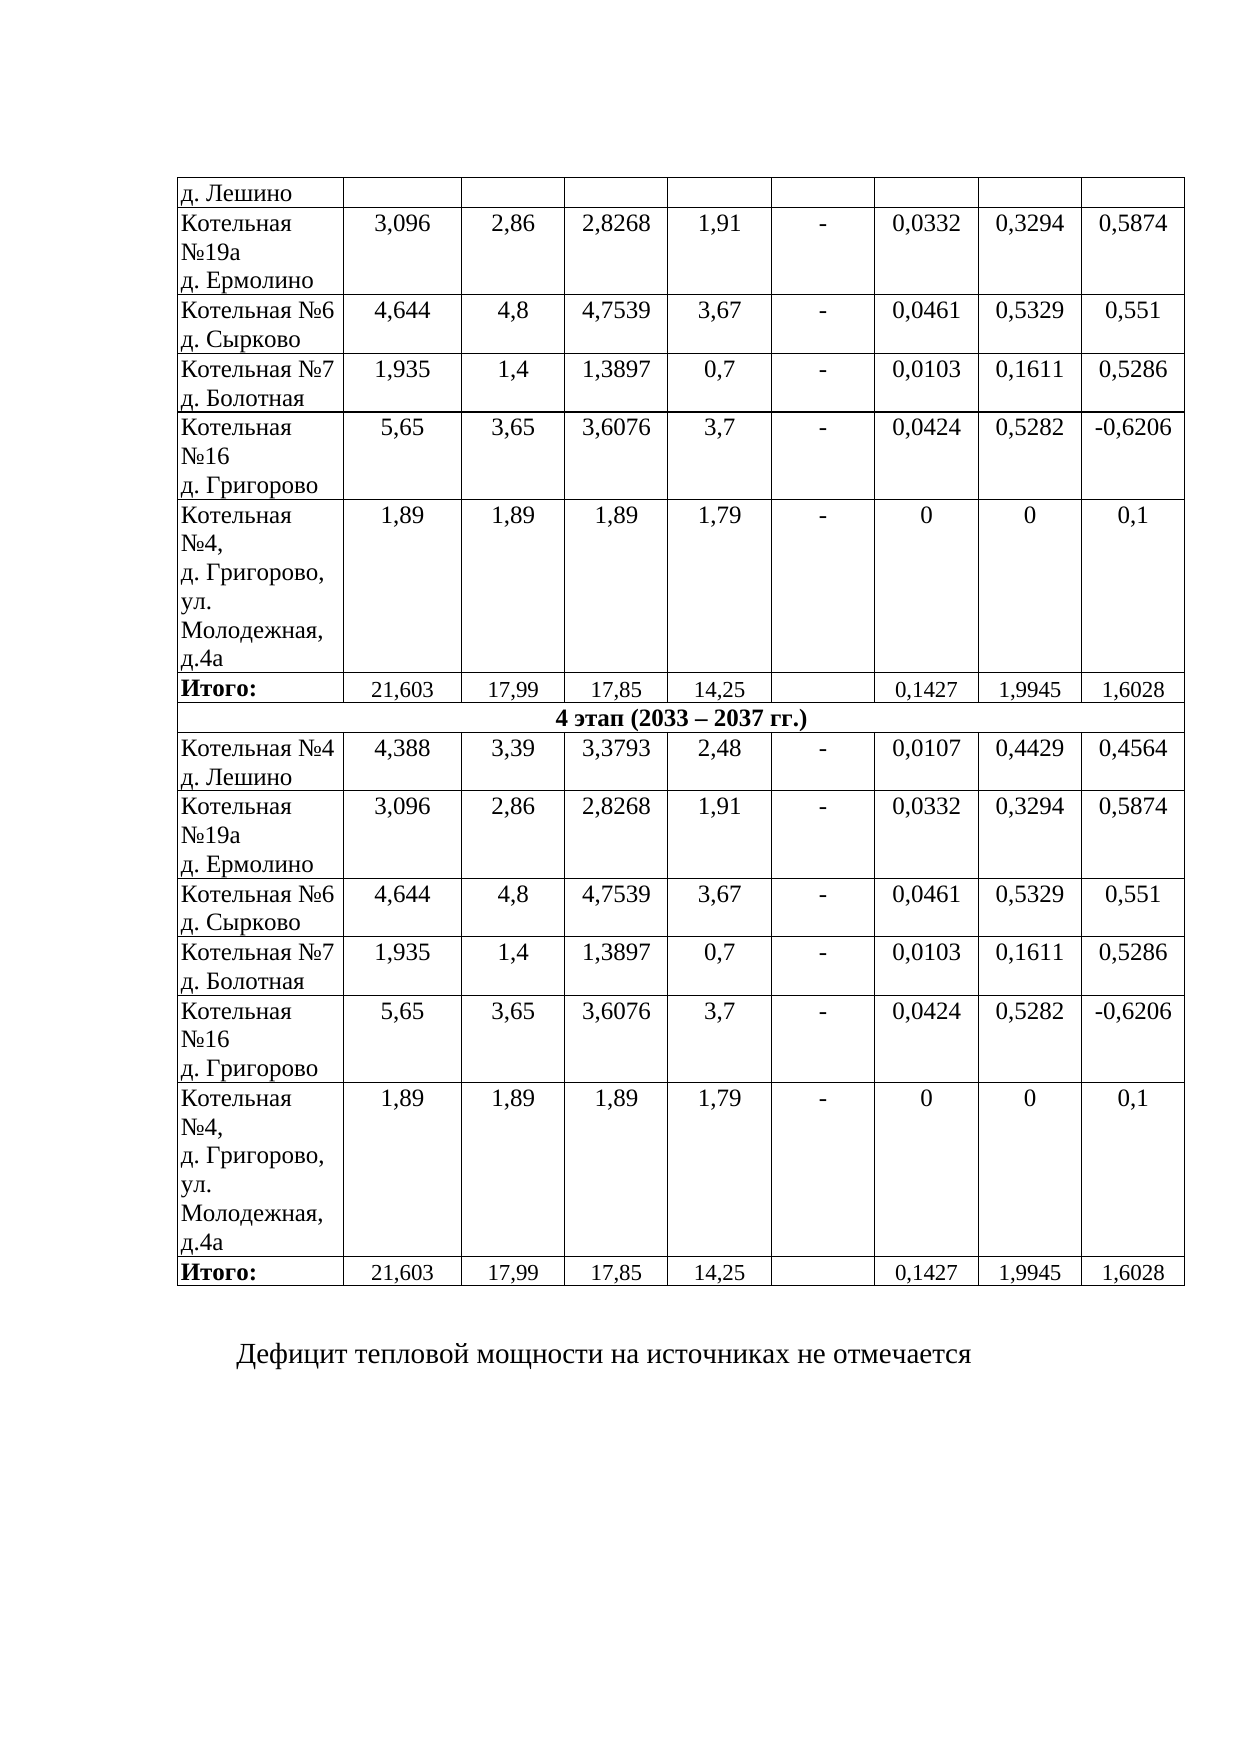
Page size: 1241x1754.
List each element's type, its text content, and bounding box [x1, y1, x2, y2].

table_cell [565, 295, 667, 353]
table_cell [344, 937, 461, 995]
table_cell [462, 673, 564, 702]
text Дефицит тепловой мощности на источниках не отмечается [177, 1337, 1181, 1370]
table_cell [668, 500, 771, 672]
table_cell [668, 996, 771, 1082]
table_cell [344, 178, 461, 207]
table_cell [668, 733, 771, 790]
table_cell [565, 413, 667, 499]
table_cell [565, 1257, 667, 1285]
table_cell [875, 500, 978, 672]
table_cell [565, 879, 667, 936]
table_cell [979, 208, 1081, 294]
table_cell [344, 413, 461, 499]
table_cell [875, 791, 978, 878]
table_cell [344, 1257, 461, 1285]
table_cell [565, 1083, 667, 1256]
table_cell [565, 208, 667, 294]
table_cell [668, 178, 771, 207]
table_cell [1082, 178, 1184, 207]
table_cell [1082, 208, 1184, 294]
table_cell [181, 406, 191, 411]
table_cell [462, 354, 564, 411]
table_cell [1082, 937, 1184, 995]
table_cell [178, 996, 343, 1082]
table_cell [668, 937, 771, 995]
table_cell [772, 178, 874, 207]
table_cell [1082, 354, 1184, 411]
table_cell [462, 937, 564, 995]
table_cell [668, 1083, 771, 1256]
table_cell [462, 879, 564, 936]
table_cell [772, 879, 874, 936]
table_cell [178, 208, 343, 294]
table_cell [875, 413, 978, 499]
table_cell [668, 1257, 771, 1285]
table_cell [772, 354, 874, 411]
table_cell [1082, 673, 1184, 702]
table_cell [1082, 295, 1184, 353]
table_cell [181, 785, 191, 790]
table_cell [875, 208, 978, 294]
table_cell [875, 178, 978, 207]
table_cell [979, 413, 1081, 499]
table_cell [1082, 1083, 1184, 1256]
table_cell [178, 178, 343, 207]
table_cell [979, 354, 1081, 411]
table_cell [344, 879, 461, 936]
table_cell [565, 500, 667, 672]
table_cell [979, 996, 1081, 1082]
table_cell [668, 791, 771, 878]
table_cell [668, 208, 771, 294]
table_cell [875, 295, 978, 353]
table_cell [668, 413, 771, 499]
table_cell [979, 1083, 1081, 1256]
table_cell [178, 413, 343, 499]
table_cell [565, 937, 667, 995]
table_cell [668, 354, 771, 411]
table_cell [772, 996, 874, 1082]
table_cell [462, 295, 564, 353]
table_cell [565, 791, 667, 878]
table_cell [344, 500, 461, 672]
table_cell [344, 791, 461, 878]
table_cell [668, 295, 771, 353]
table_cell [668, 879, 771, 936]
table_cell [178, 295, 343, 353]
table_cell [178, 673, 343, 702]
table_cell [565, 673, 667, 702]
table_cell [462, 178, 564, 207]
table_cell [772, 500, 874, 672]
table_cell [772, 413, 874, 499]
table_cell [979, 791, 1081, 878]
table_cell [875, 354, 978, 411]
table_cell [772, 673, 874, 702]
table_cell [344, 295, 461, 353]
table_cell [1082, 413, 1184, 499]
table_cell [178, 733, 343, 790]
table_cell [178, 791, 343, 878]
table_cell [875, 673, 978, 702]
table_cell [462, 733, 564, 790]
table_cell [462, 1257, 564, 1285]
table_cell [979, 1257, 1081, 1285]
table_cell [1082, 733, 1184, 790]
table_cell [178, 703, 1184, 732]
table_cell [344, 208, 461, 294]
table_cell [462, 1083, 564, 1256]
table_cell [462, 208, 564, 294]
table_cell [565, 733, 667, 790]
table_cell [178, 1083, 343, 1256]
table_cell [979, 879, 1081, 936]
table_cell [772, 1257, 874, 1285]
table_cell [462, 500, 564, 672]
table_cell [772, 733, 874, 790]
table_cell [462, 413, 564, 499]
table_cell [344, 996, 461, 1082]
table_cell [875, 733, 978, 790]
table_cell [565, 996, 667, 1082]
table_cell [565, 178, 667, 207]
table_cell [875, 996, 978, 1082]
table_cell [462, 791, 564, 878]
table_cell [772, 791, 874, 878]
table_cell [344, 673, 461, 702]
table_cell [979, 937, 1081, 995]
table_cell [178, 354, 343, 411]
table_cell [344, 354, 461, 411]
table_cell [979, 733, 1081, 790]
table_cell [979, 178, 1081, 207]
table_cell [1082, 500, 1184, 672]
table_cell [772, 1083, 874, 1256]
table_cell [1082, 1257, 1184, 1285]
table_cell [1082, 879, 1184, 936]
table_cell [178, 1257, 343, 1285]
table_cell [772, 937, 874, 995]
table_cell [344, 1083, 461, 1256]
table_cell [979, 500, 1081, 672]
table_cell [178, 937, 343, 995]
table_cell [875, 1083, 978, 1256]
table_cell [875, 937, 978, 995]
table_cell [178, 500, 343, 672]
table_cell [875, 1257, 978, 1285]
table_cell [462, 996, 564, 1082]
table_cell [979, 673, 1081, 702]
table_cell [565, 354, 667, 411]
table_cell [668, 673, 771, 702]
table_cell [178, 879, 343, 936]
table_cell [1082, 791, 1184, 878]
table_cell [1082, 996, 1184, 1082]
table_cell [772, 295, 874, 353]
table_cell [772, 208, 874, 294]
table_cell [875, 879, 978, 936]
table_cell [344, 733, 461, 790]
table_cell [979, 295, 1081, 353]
